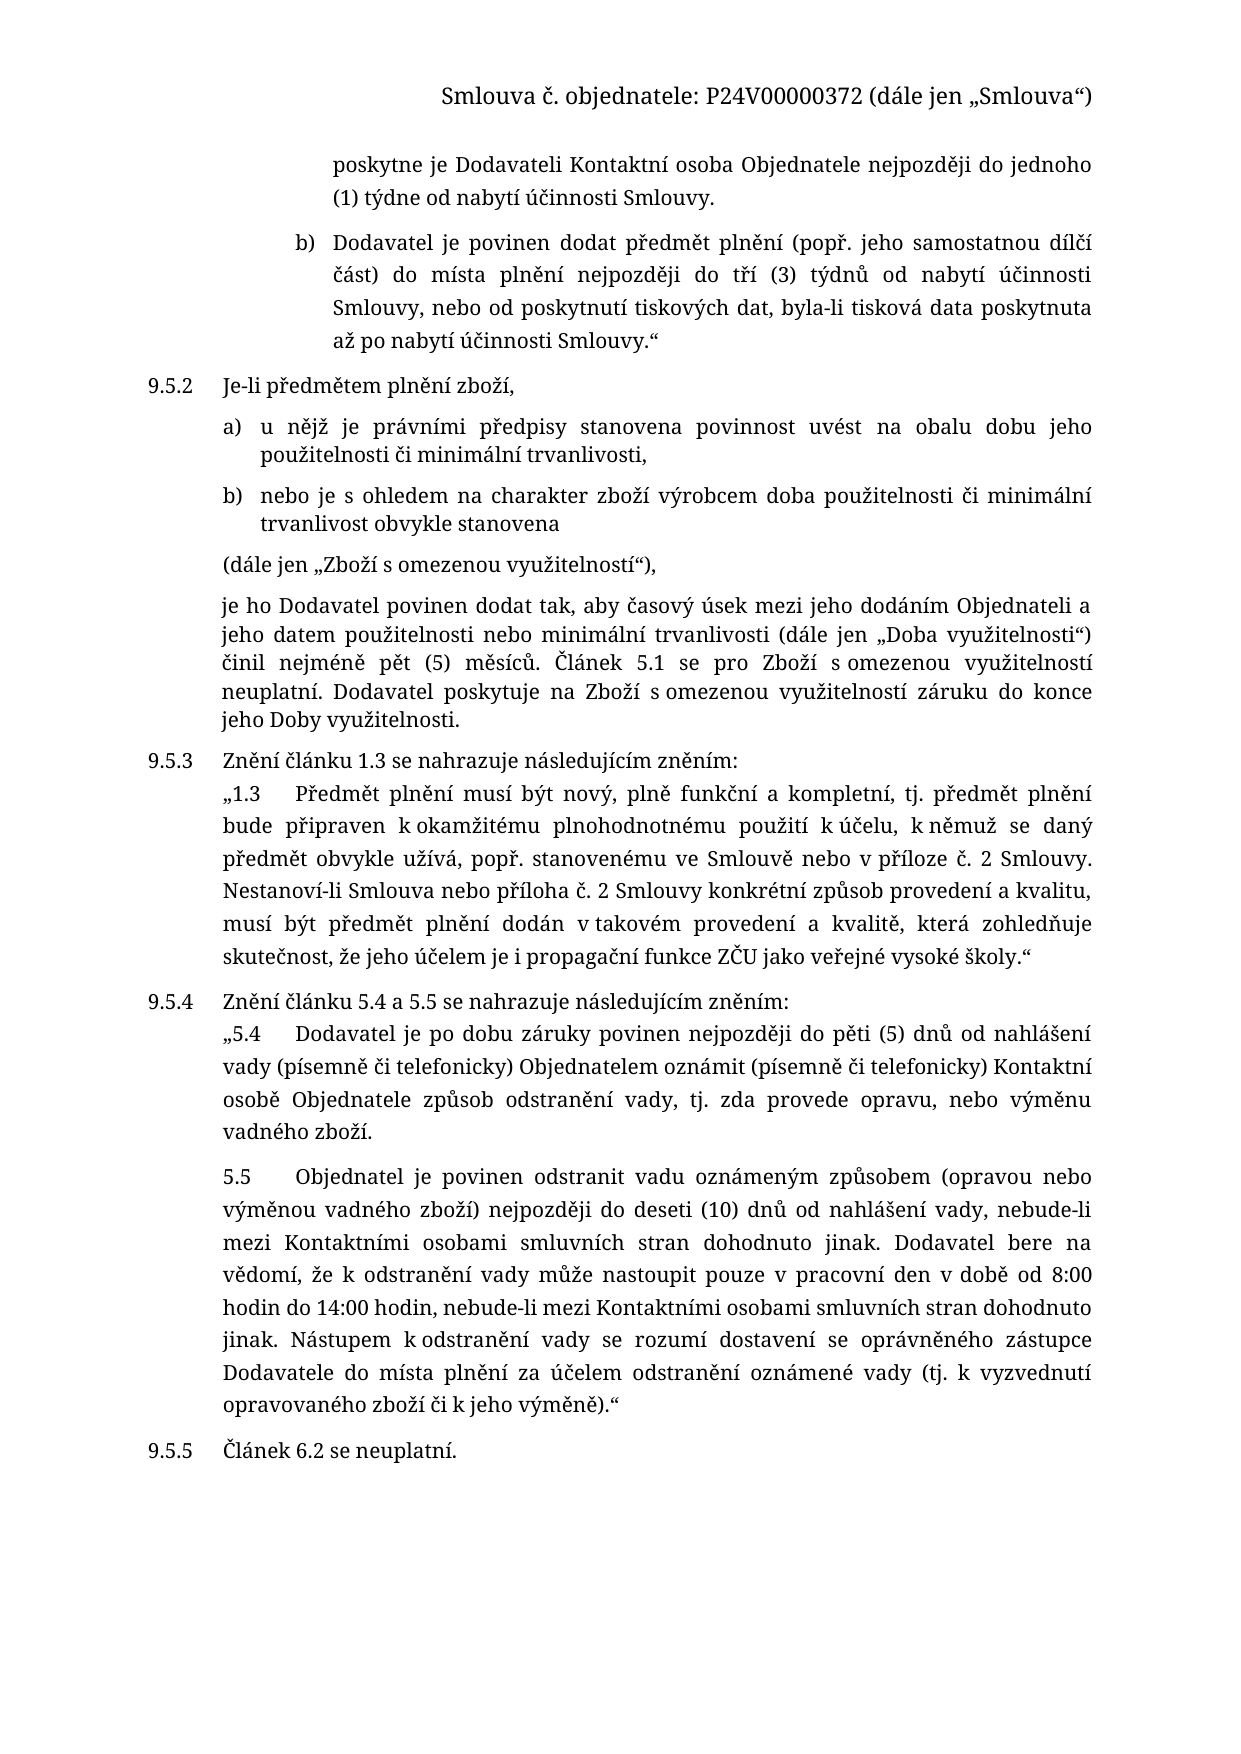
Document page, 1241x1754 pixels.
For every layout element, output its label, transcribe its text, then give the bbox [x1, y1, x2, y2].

text (dále jen „Zboží s omezenou využitelností“), [223, 551, 1093, 579]
list u nějž je právními předpisy stanovena povinnost uvést na obalu dobu jeho použitelnosti či minimální trvanlivosti, [223, 412, 1093, 469]
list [295, 150, 1093, 211]
list „1.3 Předmět plnění musí být nový, plně funkční a kompletní, tj. předmět plnění bude připraven k okamžitému plnohodnotnému použití k účelu, k němuž se daný předmět obvykle užívá, popř. stanovenému ve Smlouvě nebo v příloze č. 2 Smlouvy. Nestanoví-li Smlouva nebo příloha č. 2 Smlouvy konkrétní způsob provedení a kvalitu, musí být předmět plnění dodán v takovém provedení a kvalitě, která zohledňuje skutečnost, že jeho účelem je i propagační funkce ZČU jako veřejné vysoké školy.“ [223, 779, 1093, 970]
list 5.5 Objednatel je povinen odstranit vadu oznámeným způsobem (opravou nebo výměnou vadného zboží) nejpozději do deseti (10) dnů od nahlášení vady, nebude-li mezi Kontaktními osobami smluvních stran dohodnuto jinak. Dodavatel bere na vědomí, že k odstranění vady může nastoupit pouze v pracovní den v době od 8:00 hodin do 14:00 hodin, nebude-li mezi Kontaktními osobami smluvních stran dohodnuto jinak. Nástupem k odstranění vady se rozumí dostavení se oprávněného zástupce Dodavatele do místa plnění za účelem odstranění oznámené vady (tj. k vyzvednutí opravovaného zboží či k jeho výměně).“ [223, 1162, 1093, 1419]
list Znění článku 1.3 se nahrazuje následujícím zněním: [148, 746, 1093, 774]
list Článek 6.2 se neuplatní. [148, 1436, 1093, 1464]
list „5.4 Dodavatel je po dobu záruky povinen nejpozději do pěti (5) dnů od nahlášení vady (písemně či telefonicky) Objednatelem oznámit (písemně či telefonicky) Kontaktní osobě Objednatele způsob odstranění vady, tj. zda provede opravu, nebo výměnu vadného zboží. [223, 1019, 1093, 1146]
list Znění článku 5.4 a 5.5 se nahrazuje následujícím zněním: [148, 987, 1093, 1015]
list Je-li předmětem plnění zboží, [148, 371, 1093, 399]
list Dodavatel je povinen dodat předmět plnění (popř. jeho samostatnou dílčí část) do místa plnění nejpozději do tří (3) týdnů od nabytí účinnosti Smlouvy, nebo od poskytnutí tiskových dat, byla-li tisková data poskytnuta až po nabytí účinnosti Smlouvy.“ [295, 228, 1093, 354]
list nebo je s ohledem na charakter zboží výrobcem doba použitelnosti či minimální trvanlivost obvykle stanovena [223, 481, 1093, 538]
text je ho Dodavatel povinen dodat tak, aby časový úsek mezi jeho dodáním Objednateli a jeho datem použitelnosti nebo minimální trvanlivosti (dále jen „Doba využitelnosti“) činil nejméně pět (5) měsíců. Článek 5.1 se pro Zboží s omezenou využitelností neuplatní. Dodavatel poskytuje na Zboží s omezenou využitelností záruku do konce jeho Doby využitelnosti. [221, 591, 1093, 734]
